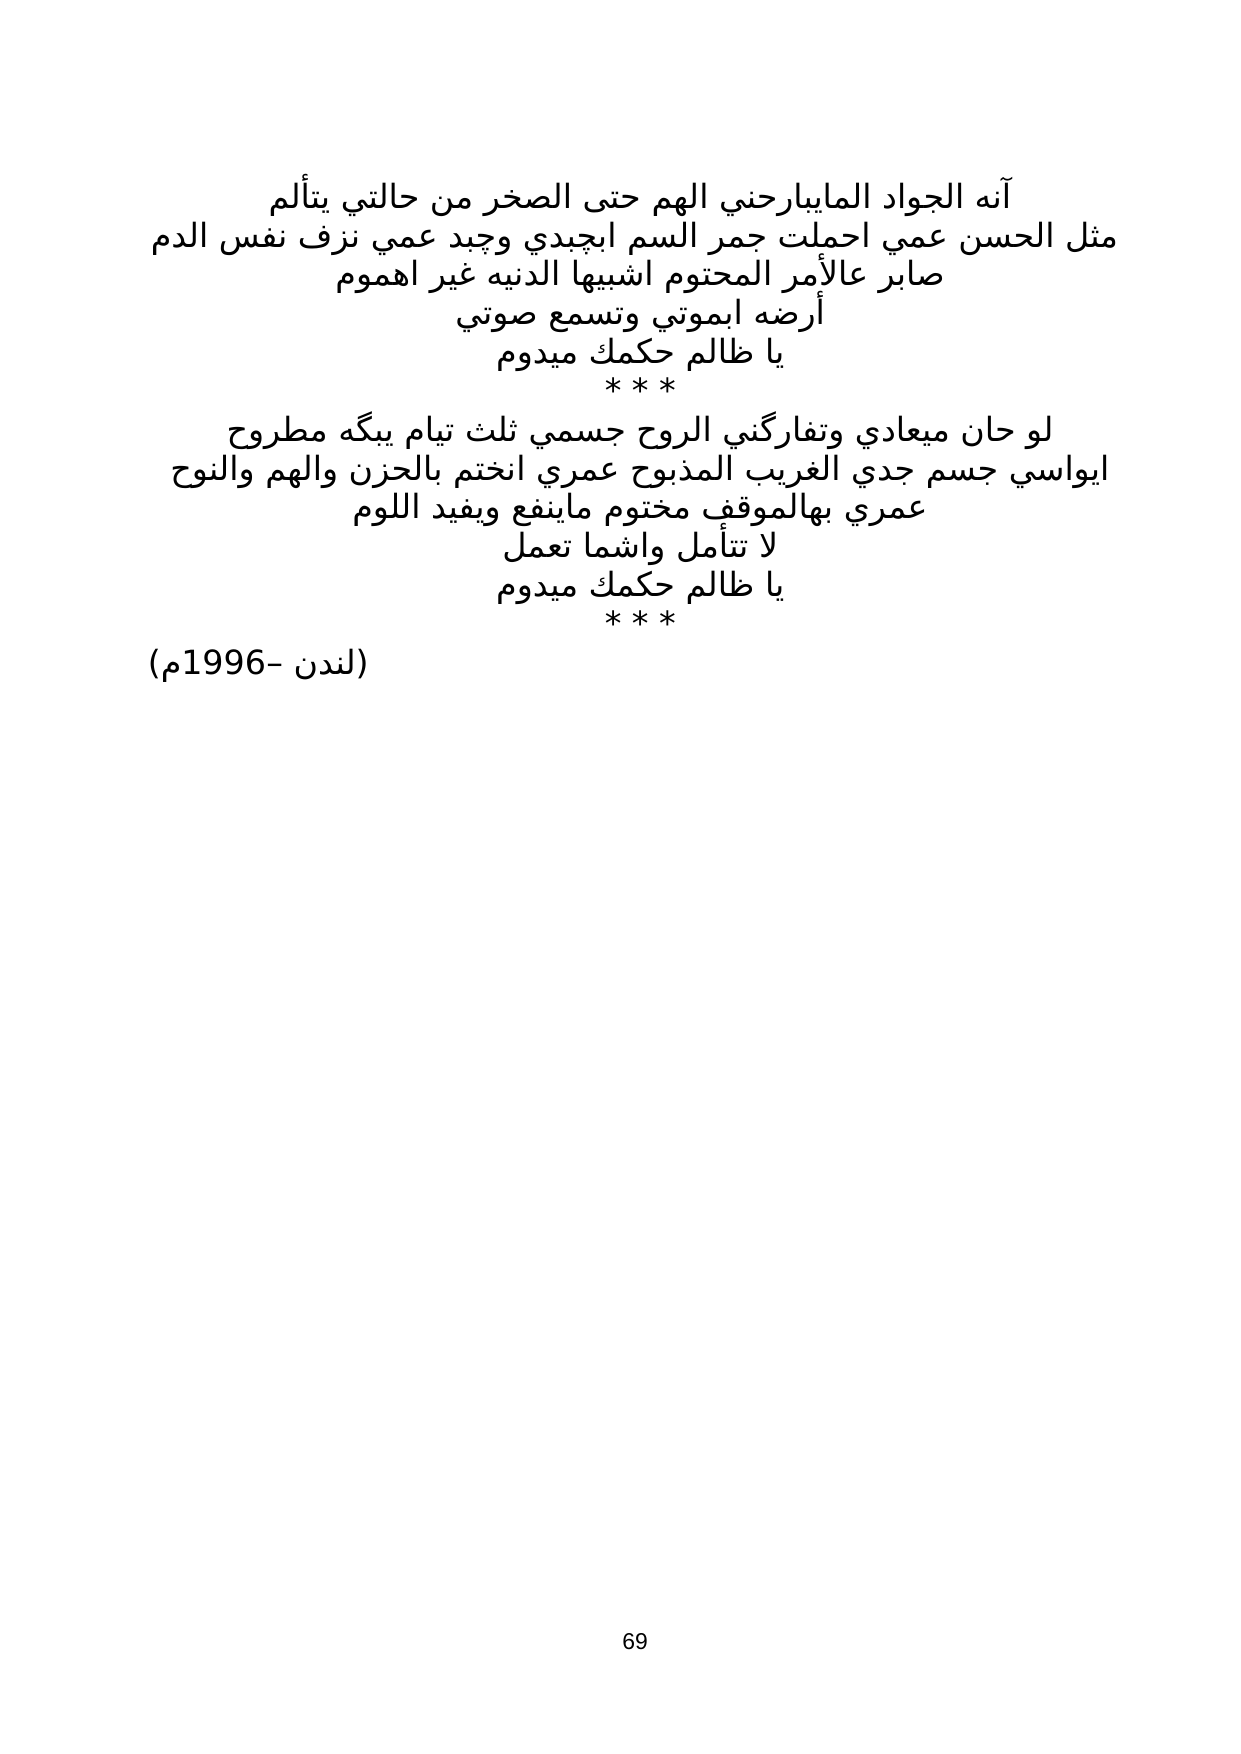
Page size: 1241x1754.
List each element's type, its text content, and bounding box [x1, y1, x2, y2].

text عمري بهالموقف مختوم ماينفع ويفيد اللوم [148, 488, 1122, 527]
text أرضه ابموتي وتسمع صوتي [148, 294, 1122, 333]
text آنه الجواد المايبارحني الهم حتى الصخر من حالتي يتألم [148, 177, 1122, 216]
text ايواسي جسم جدي الغريب المذبوح عمري انختم بالحزن والهم والنوح [148, 449, 1122, 488]
text (لندن –1996م) [148, 643, 1122, 682]
text * * * [148, 371, 1122, 410]
text صابر عالأمر المحتوم اشبيها الدنيه غير اهموم [148, 255, 1122, 294]
text * * * [148, 604, 1122, 643]
text لو حان ميعادي وتفارگني الروح جسمي ثلث تيام يبگه مطروح [148, 410, 1122, 449]
text مثل الحسن عمي احملت جمر السم ابچبدي وچبد عمي نزف نفس الدم [148, 216, 1122, 255]
text لا تتأمل واشما تعمل [148, 527, 1122, 566]
text يا ظالم حكمك ميدوم [148, 566, 1122, 604]
text يا ظالم حكمك ميدوم [148, 333, 1122, 371]
